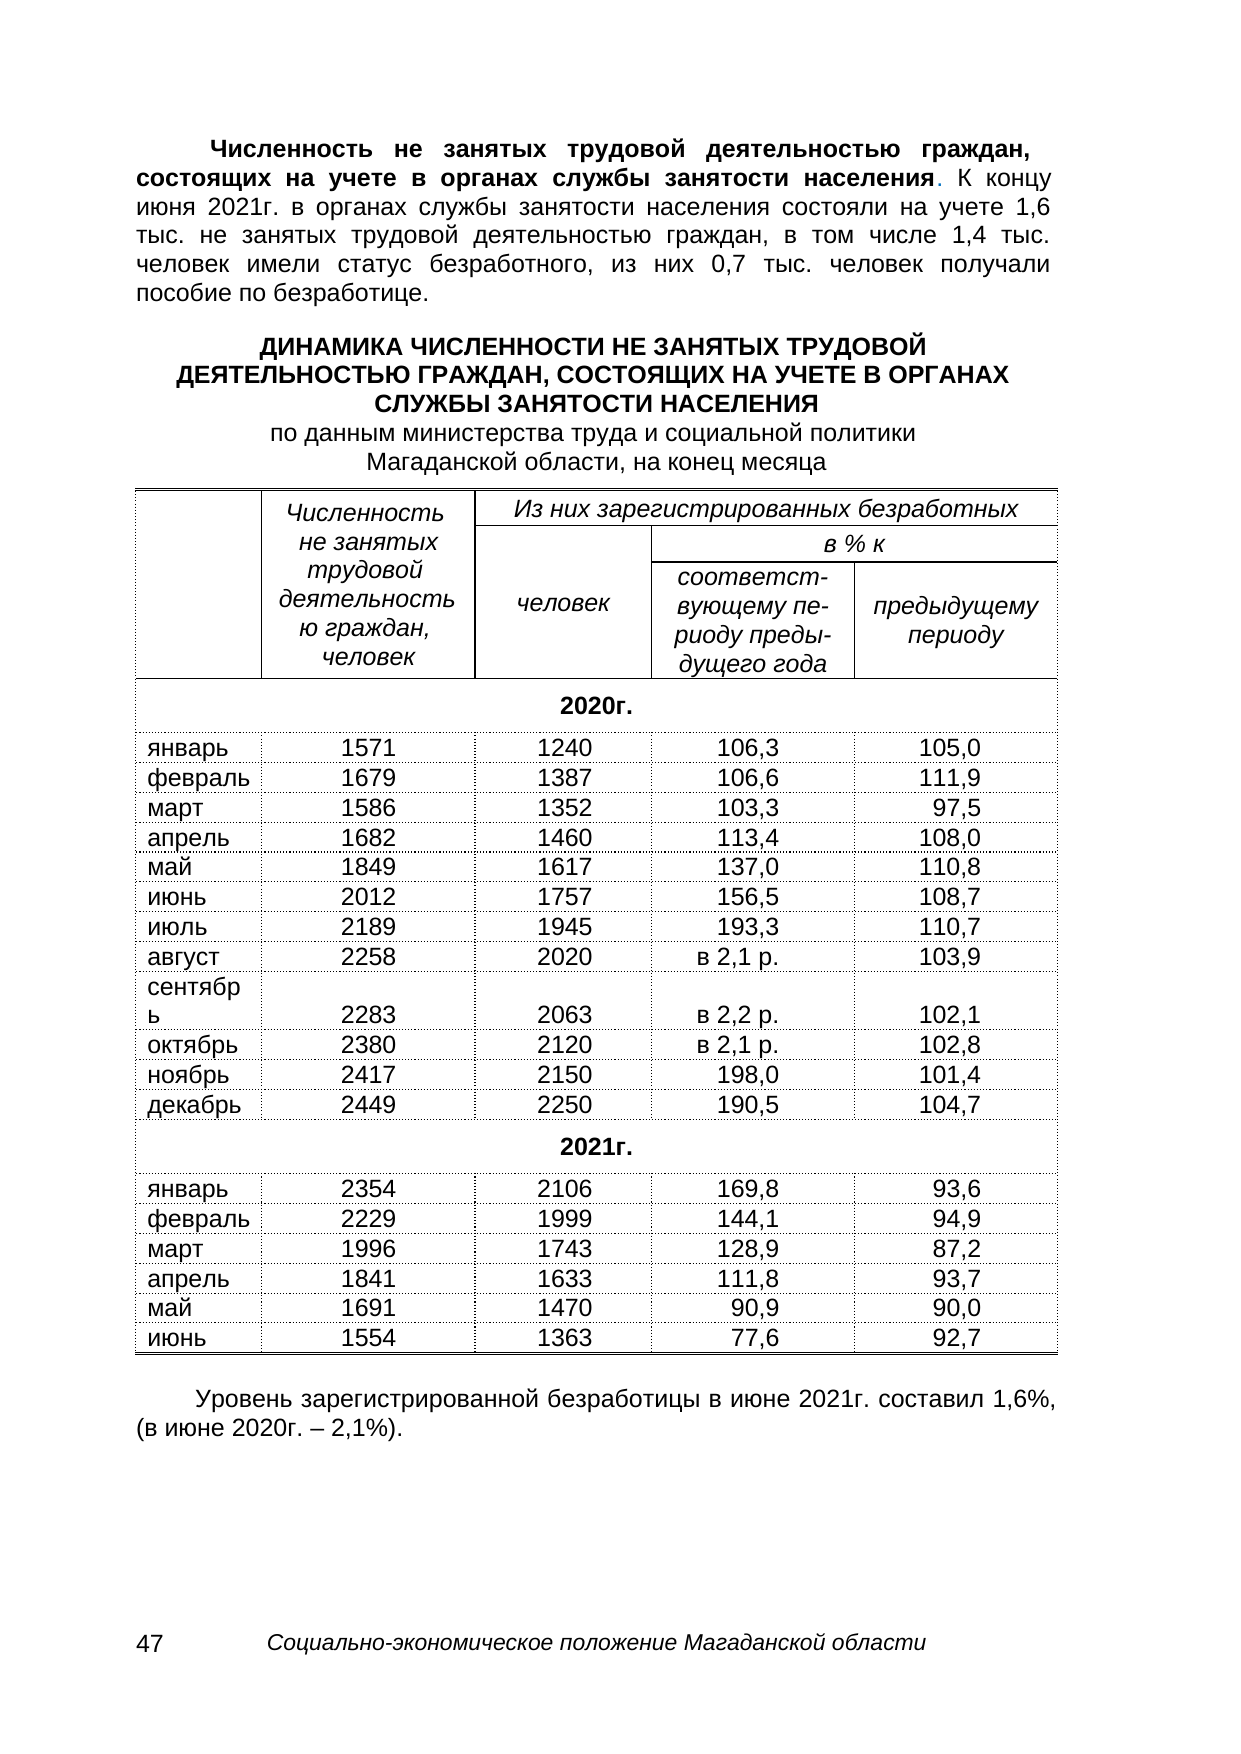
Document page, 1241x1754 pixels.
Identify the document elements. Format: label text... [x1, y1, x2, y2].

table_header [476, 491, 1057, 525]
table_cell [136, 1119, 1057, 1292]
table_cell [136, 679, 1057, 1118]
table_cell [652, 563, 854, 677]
text Численность не занятых трудовой деятельностью граждан, состоящих на учете в органах службы занятости населения. К концу июня 2021г. в органах службы занятости населения состояли на учете 1,6 тыс. не занятых трудовой деятельностью граждан, в том числе 1,4 тыс. человек имели статус безработного, из них 0,7 тыс. человек получали пособие по безработице. [136, 134, 1051, 307]
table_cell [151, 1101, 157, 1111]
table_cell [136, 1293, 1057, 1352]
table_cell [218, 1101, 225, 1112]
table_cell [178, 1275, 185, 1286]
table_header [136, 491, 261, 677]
text ДИНАМИКА ЧИСЛЕННОСТИ НЕ ЗАНЯТЫХ ТРУДОВОЙ ДЕЯТЕЛЬНОСТЬЮ ГРАЖДАН, СОСТОЯЩИХ НА УЧЕТЕ В ОРГАНАХ СЛУЖБЫ ЗАНЯТОСТИ НАСЕЛЕНИЯ по данным министерства труда и социальной политики Магаданской области, на конец месяца [124, 332, 1069, 475]
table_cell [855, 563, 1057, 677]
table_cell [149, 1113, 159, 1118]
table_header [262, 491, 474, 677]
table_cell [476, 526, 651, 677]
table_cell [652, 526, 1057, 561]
text Уровень зарегистрированной безработицы в июне 2021г. составил 1,6%, (в июне 2020г. – 2,1%). [136, 1384, 1066, 1441]
